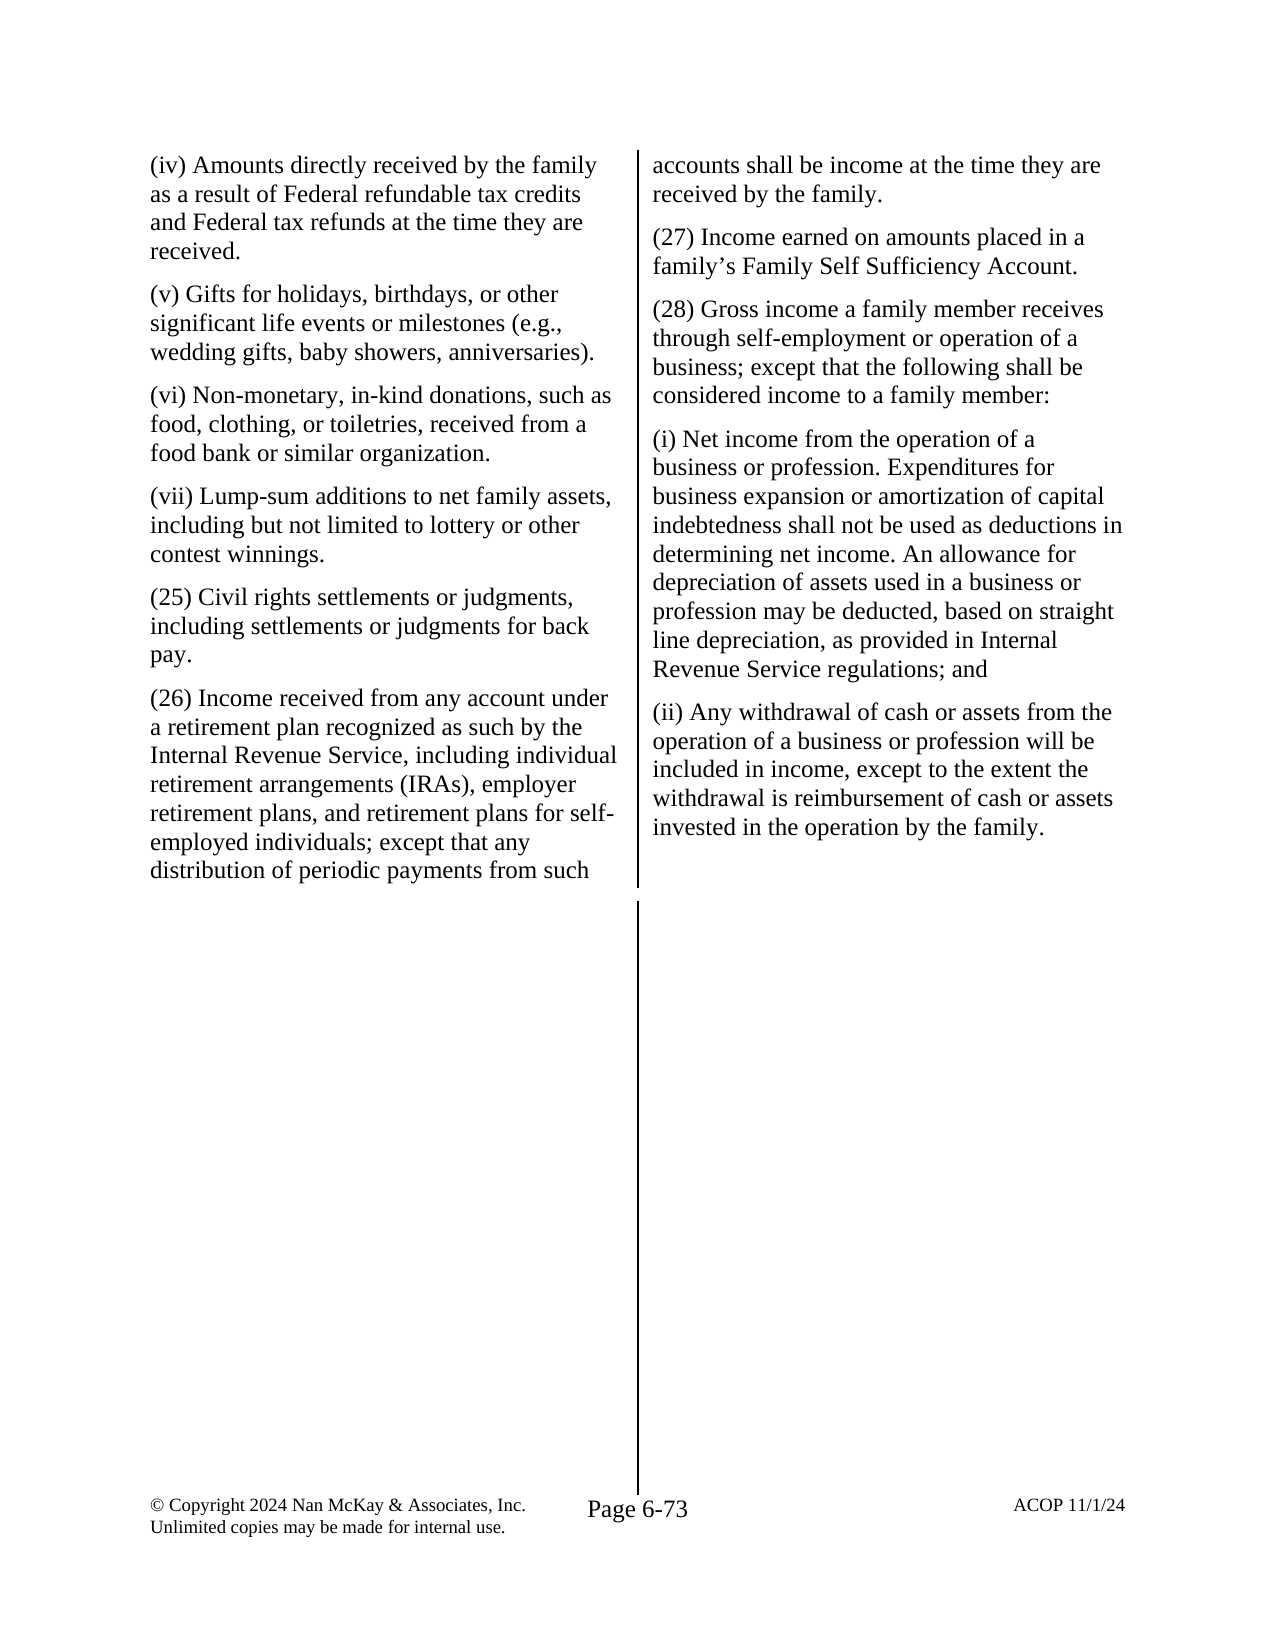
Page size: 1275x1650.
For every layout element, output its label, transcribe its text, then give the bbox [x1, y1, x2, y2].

text (27) Income earned on amounts placed in a family’s Family Self Sufficiency Account. [652, 222, 1125, 279]
text (v) Gifts for holidays, birthdays, or other significant life events or milestones (e.g., wedding gifts, baby showers, anniversaries). [150, 279, 622, 366]
text (28) Gross income a family member receives through self-employment or operation of a business; except that the following shall be considered income to a family member: [652, 294, 1125, 409]
text (iv) Amounts directly received by the family as a result of Federal refundable tax credits and Federal tax refunds at the time they are received. [150, 150, 622, 265]
text (i) Net income from the operation of a business or profession. Expenditures for business expansion or amortization of capital indebtedness shall not be used as deductions in determining net income. An allowance for depreciation of assets used in a business or profession may be deducted, based on straight line depreciation, as provided in Internal Revenue Service regulations; and [652, 424, 1125, 682]
text (ii) Any withdrawal of cash or assets from the operation of a business or profession will be included in income, except to the extent the withdrawal is reimbursement of cash or assets invested in the operation by the family. [652, 697, 1125, 841]
text (26) Income received from any account under a retirement plan recognized as such by the Internal Revenue Service, including individual retirement arrangements (IRAs), employer retirement plans, and retirement plans for self-employed individuals; except that any distribution of periodic payments from such accounts shall be income at the time they are received by the family. [150, 683, 622, 884]
text (25) Civil rights settlements or judgments, including settlements or judgments for back pay. [150, 582, 622, 668]
text (vi) Non-monetary, in-kind donations, such as food, clothing, or toiletries, received from a food bank or similar organization. [150, 380, 622, 467]
text (26) Income received from any account under a retirement plan recognized as such by the Internal Revenue Service, including individual retirement arrangements (IRAs), employer retirement plans, and retirement plans for self-employed individuals; except that any distribution of periodic payments from such accounts shall be income at the time they are received by the family. [652, 150, 1125, 207]
text (vii) Lump-sum additions to net family assets, including but not limited to lottery or other contest winnings. [150, 481, 622, 567]
